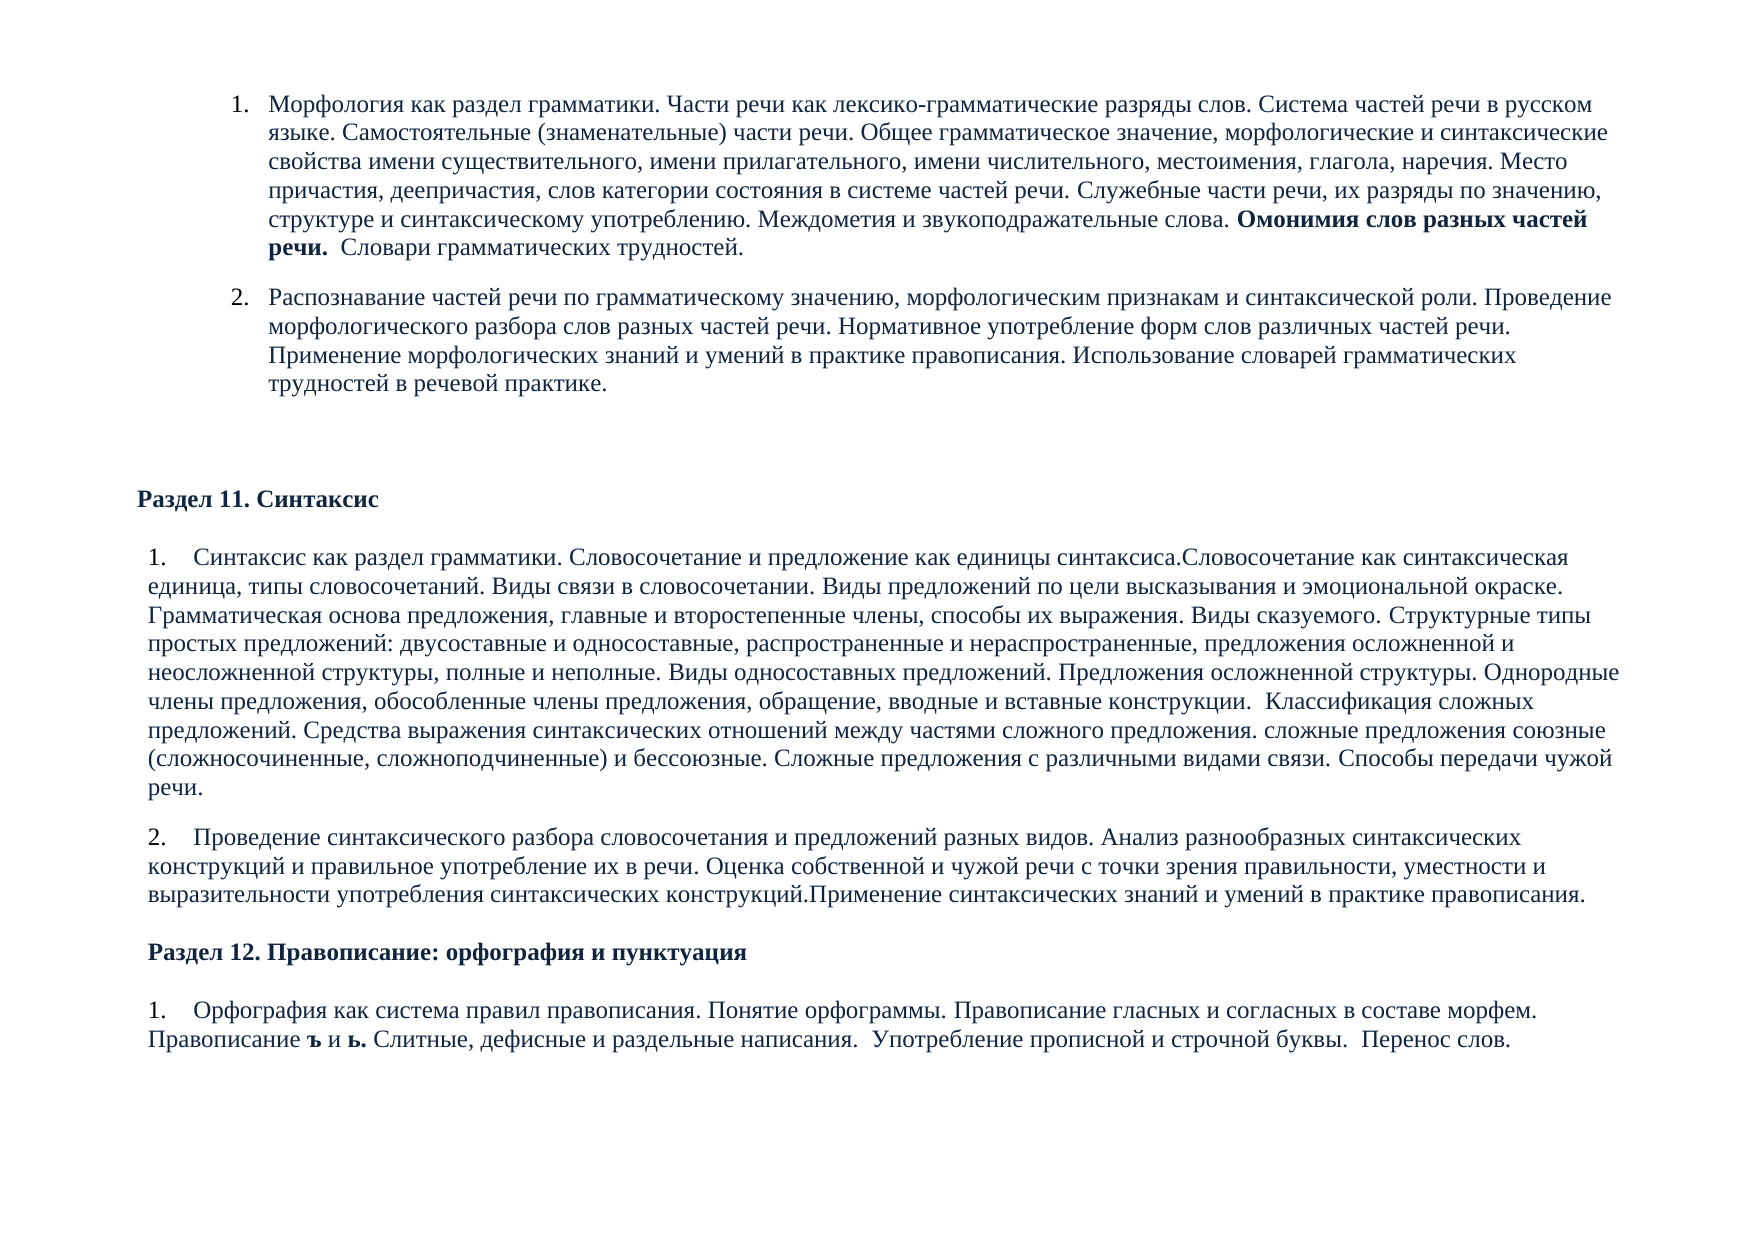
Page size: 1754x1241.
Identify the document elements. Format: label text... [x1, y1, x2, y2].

list Морфология как раздел грамматики. Части речи как лексико-грамматические разряды слов. Система частей речи в русском языке. Самостоятельные (знаменательные) части речи. Общее грамматическое значение, морфологические и синтаксические свойства имени существительного, имени прилагательного, имени числительного, местоимения, глагола, наречия. Место причастия, деепричастия, слов категории состояния в системе частей речи. Служебные части речи, их разряды по значению, структуре и синтаксическому употреблению. Междометия и звукоподражательные слова. Омонимия слов разных частей речи. Словари грамматических трудностей. [231, 89, 1636, 261]
list Распознавание частей речи по грамматическому значению, морфологическим признакам и синтаксической роли. Проведение морфологического разбора слов разных частей речи. Нормативное употребление форм слов различных частей речи. Применение морфологических знаний и умений в практике правописания. Использование словарей грамматических трудностей в речевой практике. [231, 282, 1636, 397]
text Раздел 12. Правописание: орфография и пунктуация [148, 937, 1636, 966]
text Раздел 11. Синтаксис [118, 484, 1636, 513]
list Проведение синтаксического разбора словосочетания и предложений разных видов. Анализ разнообразных синтаксических конструкций и правильное употребление их в речи. Оценка собственной и чужой речи с точки зрения правильности, уместности и выразительности употребления синтаксических конструкций.Применение синтаксических знаний и умений в практике правописания. [148, 822, 1636, 908]
list Синтаксис как раздел грамматики. Словосочетание и предложение как единицы синтаксиса.Словосочетание как синтаксическая единица, типы словосочетаний. Виды связи в словосочетании. Виды предложений по цели высказывания и эмоциональной окраске. Грамматическая основа предложения, главные и второстепенные члены, способы их выражения. Виды сказуемого. Структурные типы простых предложений: двусоставные и односоставные, распространенные и нераспространенные, предложения осложненной и неосложненной структуры, полные и неполные. Виды односоставных предложений. Предложения осложненной структуры. Однородные члены предложения, обособленные члены предложения, обращение, вводные и вставные конструкции. Классификация сложных предложений. Средства выражения синтаксических отношений между частями сложного предложения. сложные предложения союзные (сложносочиненные, сложноподчиненные) и бессоюзные. Сложные предложения с различными видами связи. Способы передачи чужой речи. [148, 542, 1636, 801]
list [148, 995, 1636, 1053]
